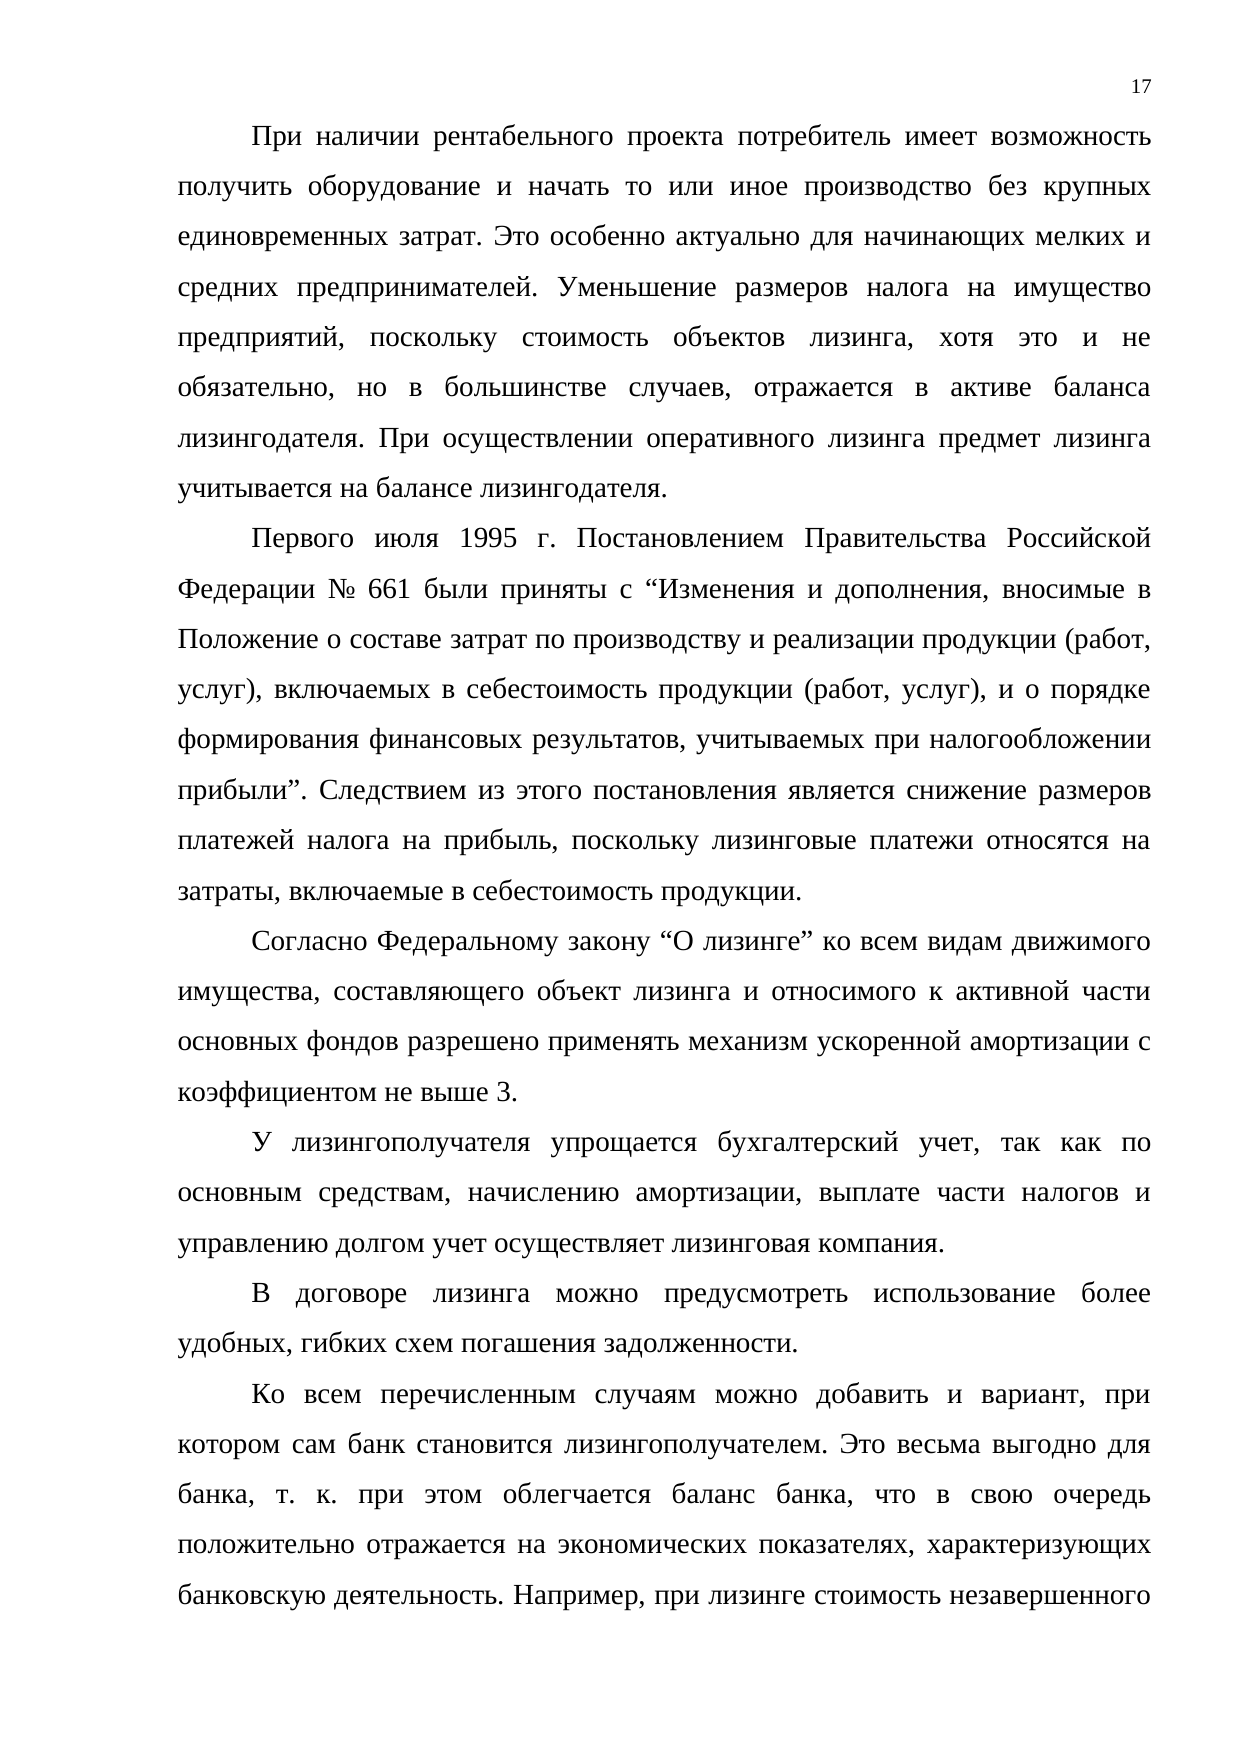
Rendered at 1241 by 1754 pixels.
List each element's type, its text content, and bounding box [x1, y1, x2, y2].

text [177, 1376, 1152, 1611]
text В договоре лизинга можно предусмотреть использование более удобных, гибких схем погашения задолженности. [177, 1275, 1152, 1359]
text При наличии рентабельного проекта потребитель имеет возможность получить оборудование и начать то или иное производство без крупных единовременных затрат. Это особенно актуально для начинающих мелких и средних предпринимателей. Уменьшение размеров налога на имущество предприятий, поскольку стоимость объектов лизинга, хотя это и не обязательно, но в большинстве случаев, отражается в активе баланса лизингодателя. При осуществлении оперативного лизинга предмет лизинга учитывается на балансе лизингодателя. [177, 118, 1152, 504]
text У лизингополучателя упрощается бухгалтерский учет, так как по основным средствам, начислению амортизации, выплате части налогов и управлению долгом учет осуществляет лизинговая компания. [177, 1124, 1152, 1258]
text Согласно Федеральному закону “О лизинге” ко всем видам движимого имущества, составляющего объект лизинга и относимого к активной части основных фондов разрешено применять механизм ускоренной амортизации с коэффициентом не выше 3. [177, 923, 1152, 1108]
text Первого июля 1995 г. Постановлением Правительства Российской Федерации № 661 были приняты с “Изменения и дополнения, вносимые в Положение о составе затрат по производству и реализации продукции (работ, услуг), включаемых в себестоимость продукции (работ, услуг), и о порядке формирования финансовых результатов, учитываемых при налогообложении прибыли”. Следствием из этого постановления является снижение размеров платежей налога на прибыль, поскольку лизинговые платежи относятся на затраты, включаемые в себестоимость продукции. [177, 521, 1152, 906]
